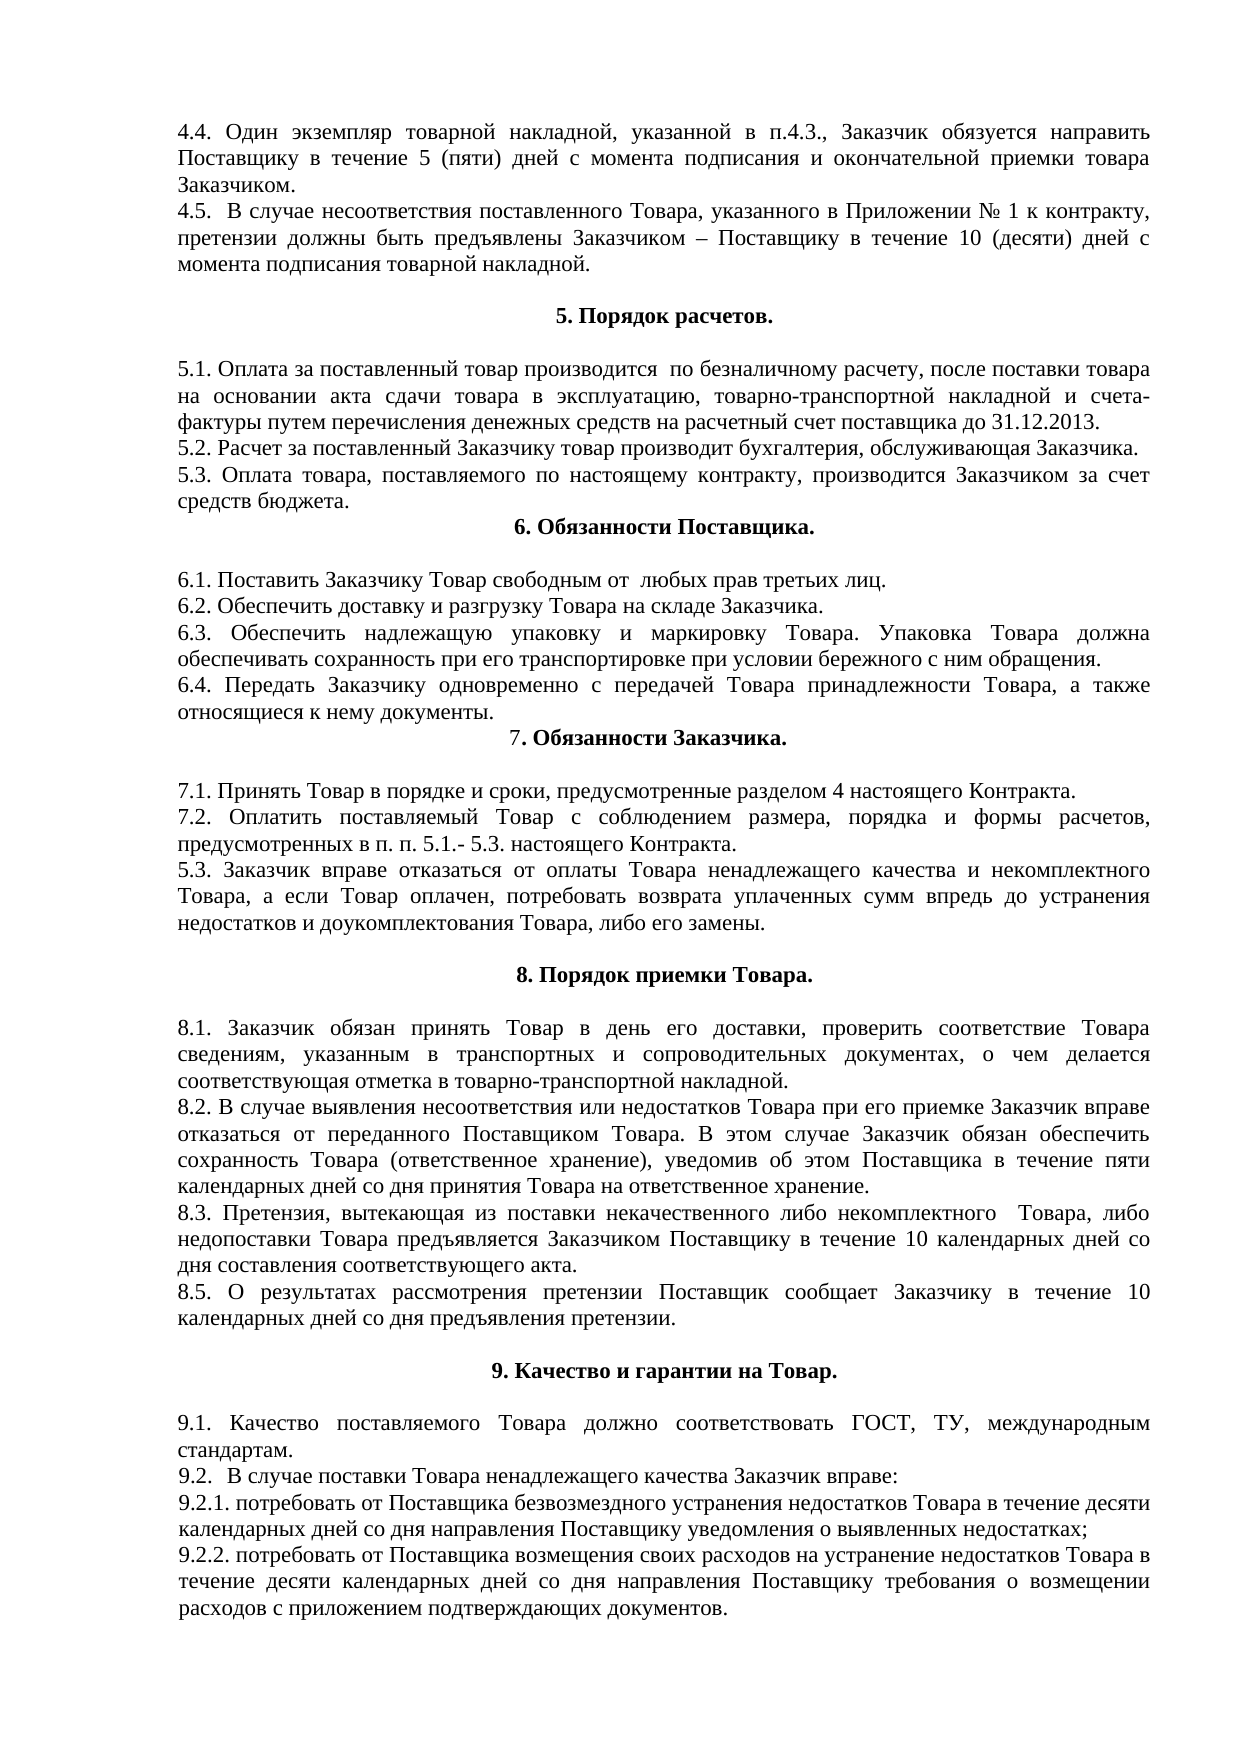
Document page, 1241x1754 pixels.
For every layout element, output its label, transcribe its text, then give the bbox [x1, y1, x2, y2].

text 9. Качество и гарантии на Товар. [177, 1357, 1152, 1383]
text 5.1. Оплата за поставленный товар производится по безналичному расчету, после поставки товара на основании акта сдачи товара в эксплуатацию, товарно-транспортной накладной и счета-фактуры путем перечисления денежных средств на расчетный счет поставщика до 31.12.2013. [177, 355, 1152, 434]
text 5.3. Заказчик вправе отказаться от оплаты Товара ненадлежащего качества и некомплектного Товара, а если Товар оплачен, потребовать возврата уплаченных сумм впредь до устранения недостатков и доукомплектования Товара, либо его замены. [177, 856, 1152, 935]
text 6. Обязанности Поставщика. [177, 513, 1152, 540]
text 7. Обязанности Заказчика. [177, 724, 1152, 751]
text 8.1. Заказчик обязан принять Товар в день его доставки, проверить соответствие Товара сведениям, указанным в транспортных и сопроводительных документах, о чем делается соответствующая отметка в товарно-транспортной накладной. [177, 1014, 1152, 1093]
text 6.3. Обеспечить надлежащую упаковку и маркировку Товара. Упаковка Товара должна обеспечивать сохранность при его транспортировке при условии бережного с ним обращения. [177, 619, 1152, 672]
text 4.5. В случае несоответствия поставленного Товара, указанного в Приложении № 1 к контракту, претензии должны быть предъявлены Заказчиком – Поставщику в течение 10 (десяти) дней с момента подписания товарной накладной. [177, 197, 1152, 276]
text 7.2. Оплатить поставляемый Товар с соблюдением размера, порядка и формы расчетов, предусмотренных в п. п. 5.1.- 5.3. настоящего Контракта. [177, 803, 1152, 856]
text 6.1. Поставить Заказчику Товар свободным от любых прав третьих лиц. [177, 566, 1152, 592]
text 4.4. Один экземпляр товарной накладной, указанной в п.4.3., Заказчик обязуется направить Поставщику в течение 5 (пяти) дней с момента подписания и окончательной приемки товара Заказчиком. [177, 118, 1152, 197]
text 8.3. Претензия, вытекающая из поставки некачественного либо некомплектного Товара, либо недопоставки Товара предъявляется Заказчиком Поставщику в течение 10 календарных дней со дня составления соответствующего акта. [177, 1199, 1152, 1278]
text 6.4. Передать Заказчику одновременно с передачей Товара принадлежности Товара, а также относящиеся к нему документы. [177, 672, 1152, 724]
text 7.1. Принять Товар в порядке и сроки, предусмотренные разделом 4 настоящего Контракта. [177, 777, 1152, 803]
text 9.1. Качество поставляемого Товара должно соответствовать ГОСТ, ТУ, международным стандартам. [177, 1409, 1152, 1462]
text 9.2.1. потребовать от Поставщика безвозмездного устранения недостатков Товара в течение десяти календарных дней со дня направления Поставщику уведомления о выявленных недостатках; [178, 1488, 1152, 1541]
text 8. Порядок приемки Товара. [177, 961, 1152, 988]
text 5.3. Оплата товара, поставляемого по настоящему контракту, производится Заказчиком за счет средств бюджета. [177, 461, 1152, 513]
text 9.2. В случае поставки Товара ненадлежащего качества Заказчик вправе: [178, 1462, 1152, 1488]
text 6.2. Обеспечить доставку и разгрузку Товара на складе Заказчика. [177, 592, 1152, 619]
text 5. Порядок расчетов. [177, 303, 1152, 329]
text 9.2.2. потребовать от Поставщика возмещения своих расходов на устранение недостатков Товара в течение десяти календарных дней со дня направления Поставщику требования о возмещении расходов с приложением подтверждающих документов. [178, 1541, 1152, 1620]
text 8.5. О результатах рассмотрения претензии Поставщик сообщает Заказчику в течение 10 календарных дней со дня предъявления претензии. [177, 1278, 1152, 1330]
text 8.2. В случае выявления несоответствия или недостатков Товара при его приемке Заказчик вправе отказаться от переданного Поставщиком Товара. В этом случае Заказчик обязан обеспечить сохранность Товара (ответственное хранение), уведомив об этом Поставщика в течение пяти календарных дней со дня принятия Товара на ответственное хранение. [177, 1093, 1152, 1199]
text 5.2. Расчет за поставленный Заказчику товар производит бухгалтерия, обслуживающая Заказчика. [177, 434, 1152, 461]
